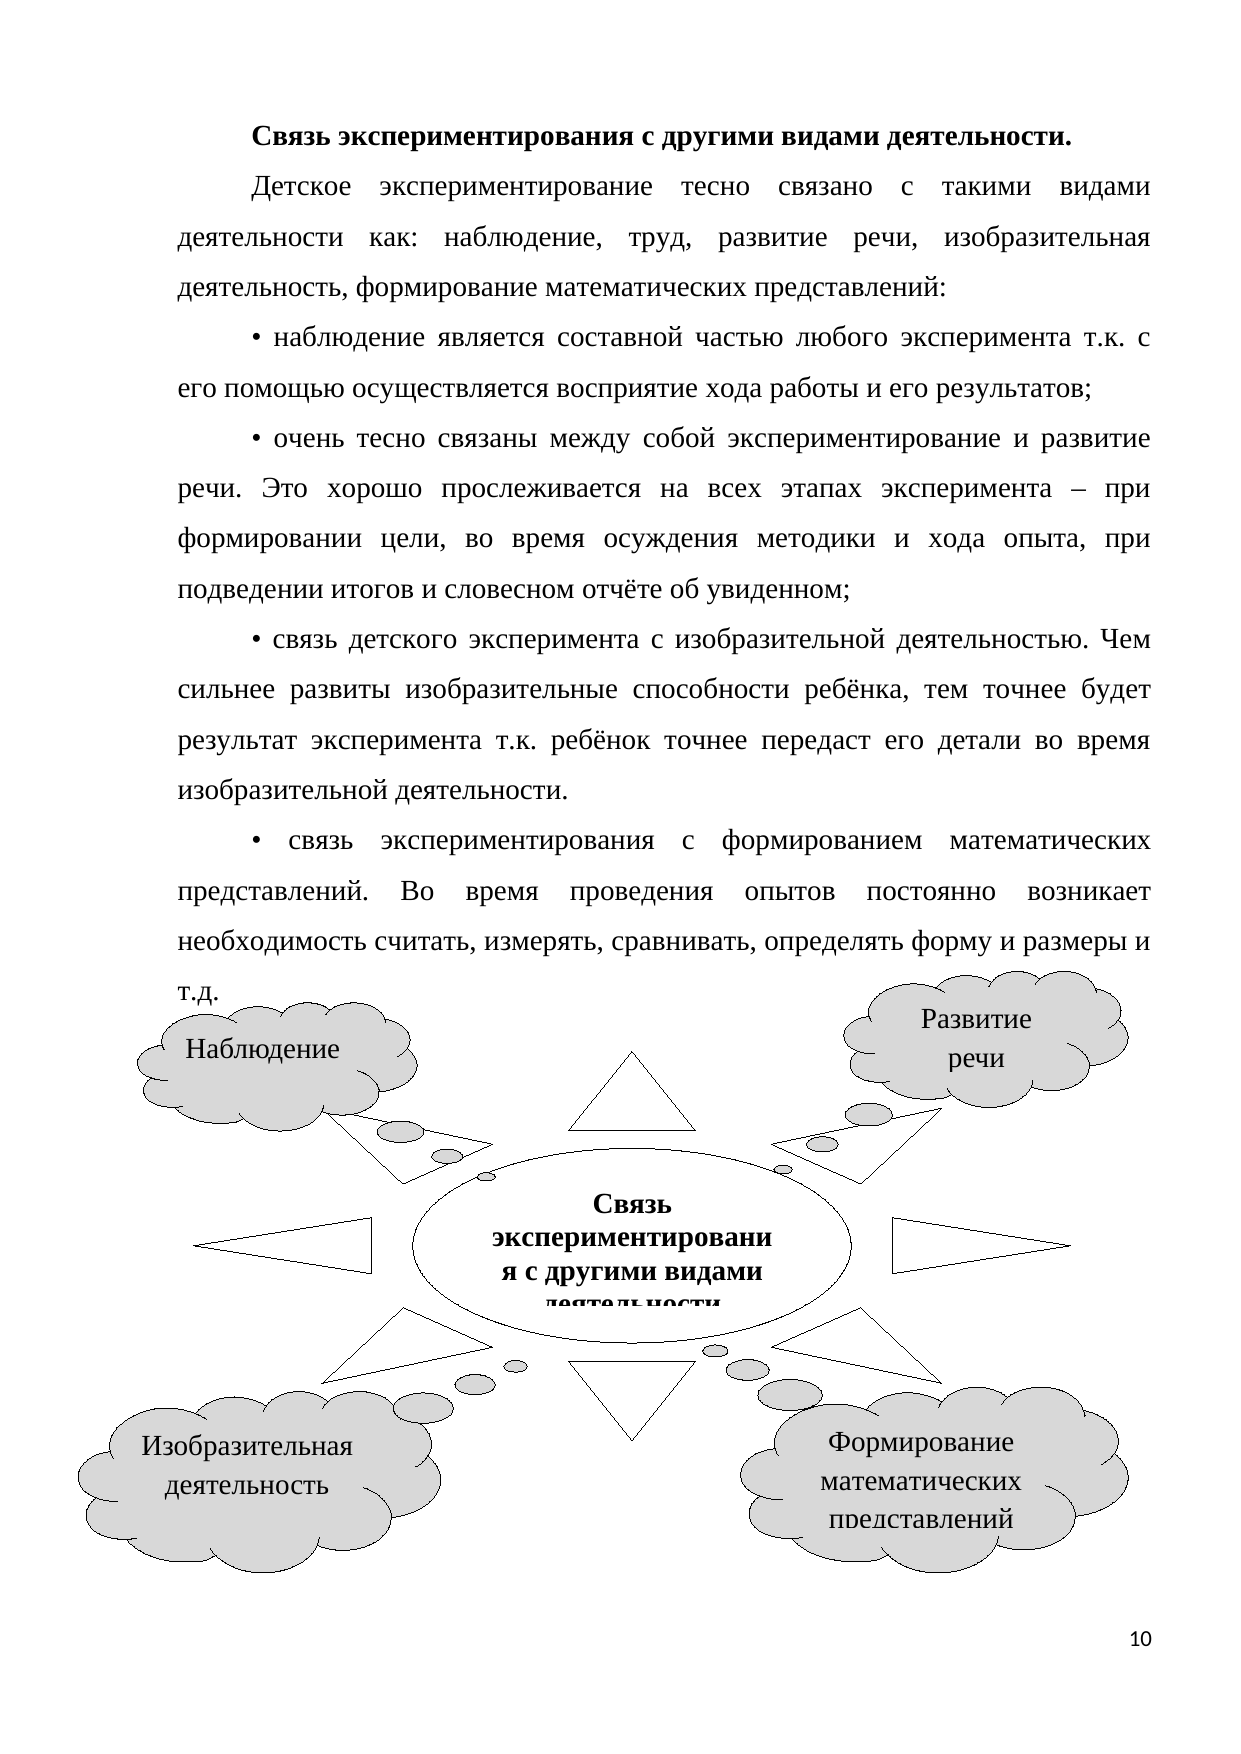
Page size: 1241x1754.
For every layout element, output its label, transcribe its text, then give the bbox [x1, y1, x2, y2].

text • связь детского эксперимента с изобразительной деятельностью. Чем сильнее развиты изобразительные способности ребёнка, тем точнее будет результат эксперимента т.к. ребёнок точнее передаст его детали во время изобразительной деятельности. [177, 621, 1152, 806]
text • очень тесно связаны между собой экспериментирование и развитие речи. Это хорошо прослеживается на всех этапах эксперимента – при формировании цели, во время осуждения методики и хода опыта, при подведении итогов и словесном отчёте об увиденном; [177, 420, 1152, 604]
text Детское экспериментирование тесно связано с такими видами деятельности как: наблюдение, труд, развитие речи, изобразительная деятельность, формирование математических представлений: [177, 168, 1152, 303]
text Связь экспериментирования с другими видами деятельности. [177, 118, 1152, 152]
text • связь экспериментирования с формированием математических представлений. Во время проведения опытов постоянно возникает необходимость считать, измерять, сравнивать, определять форму и размеры и т.д. [177, 822, 1152, 1007]
text • наблюдение является составной частью любого эксперимента т.к. с его помощью осуществляется восприятие хода работы и его результатов; [177, 319, 1152, 403]
